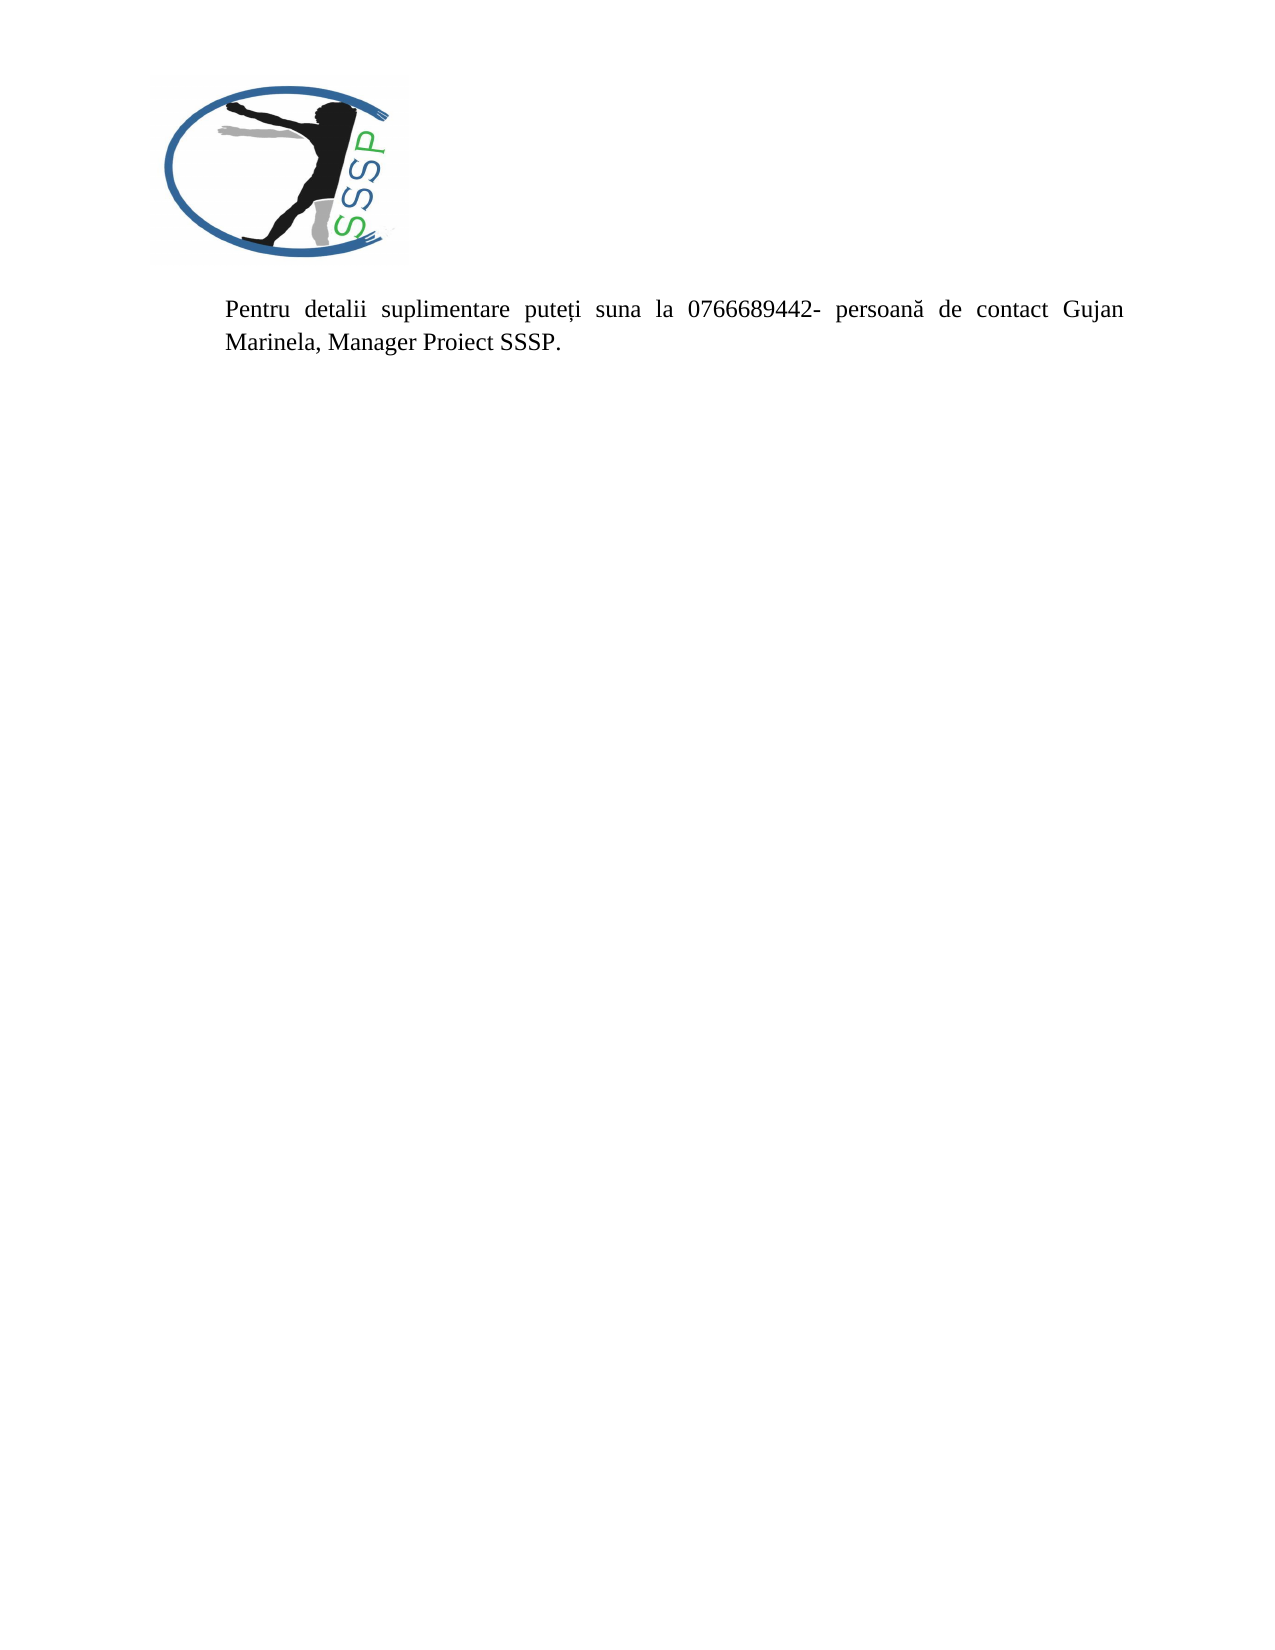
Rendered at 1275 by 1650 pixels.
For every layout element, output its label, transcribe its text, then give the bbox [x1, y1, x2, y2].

text Pentru detalii suplimentare puteți suna la 0766689442- persoană de contact Gujan Marinela, Manager Proiect SSSP. [225, 294, 1125, 355]
picture [150, 75, 410, 266]
